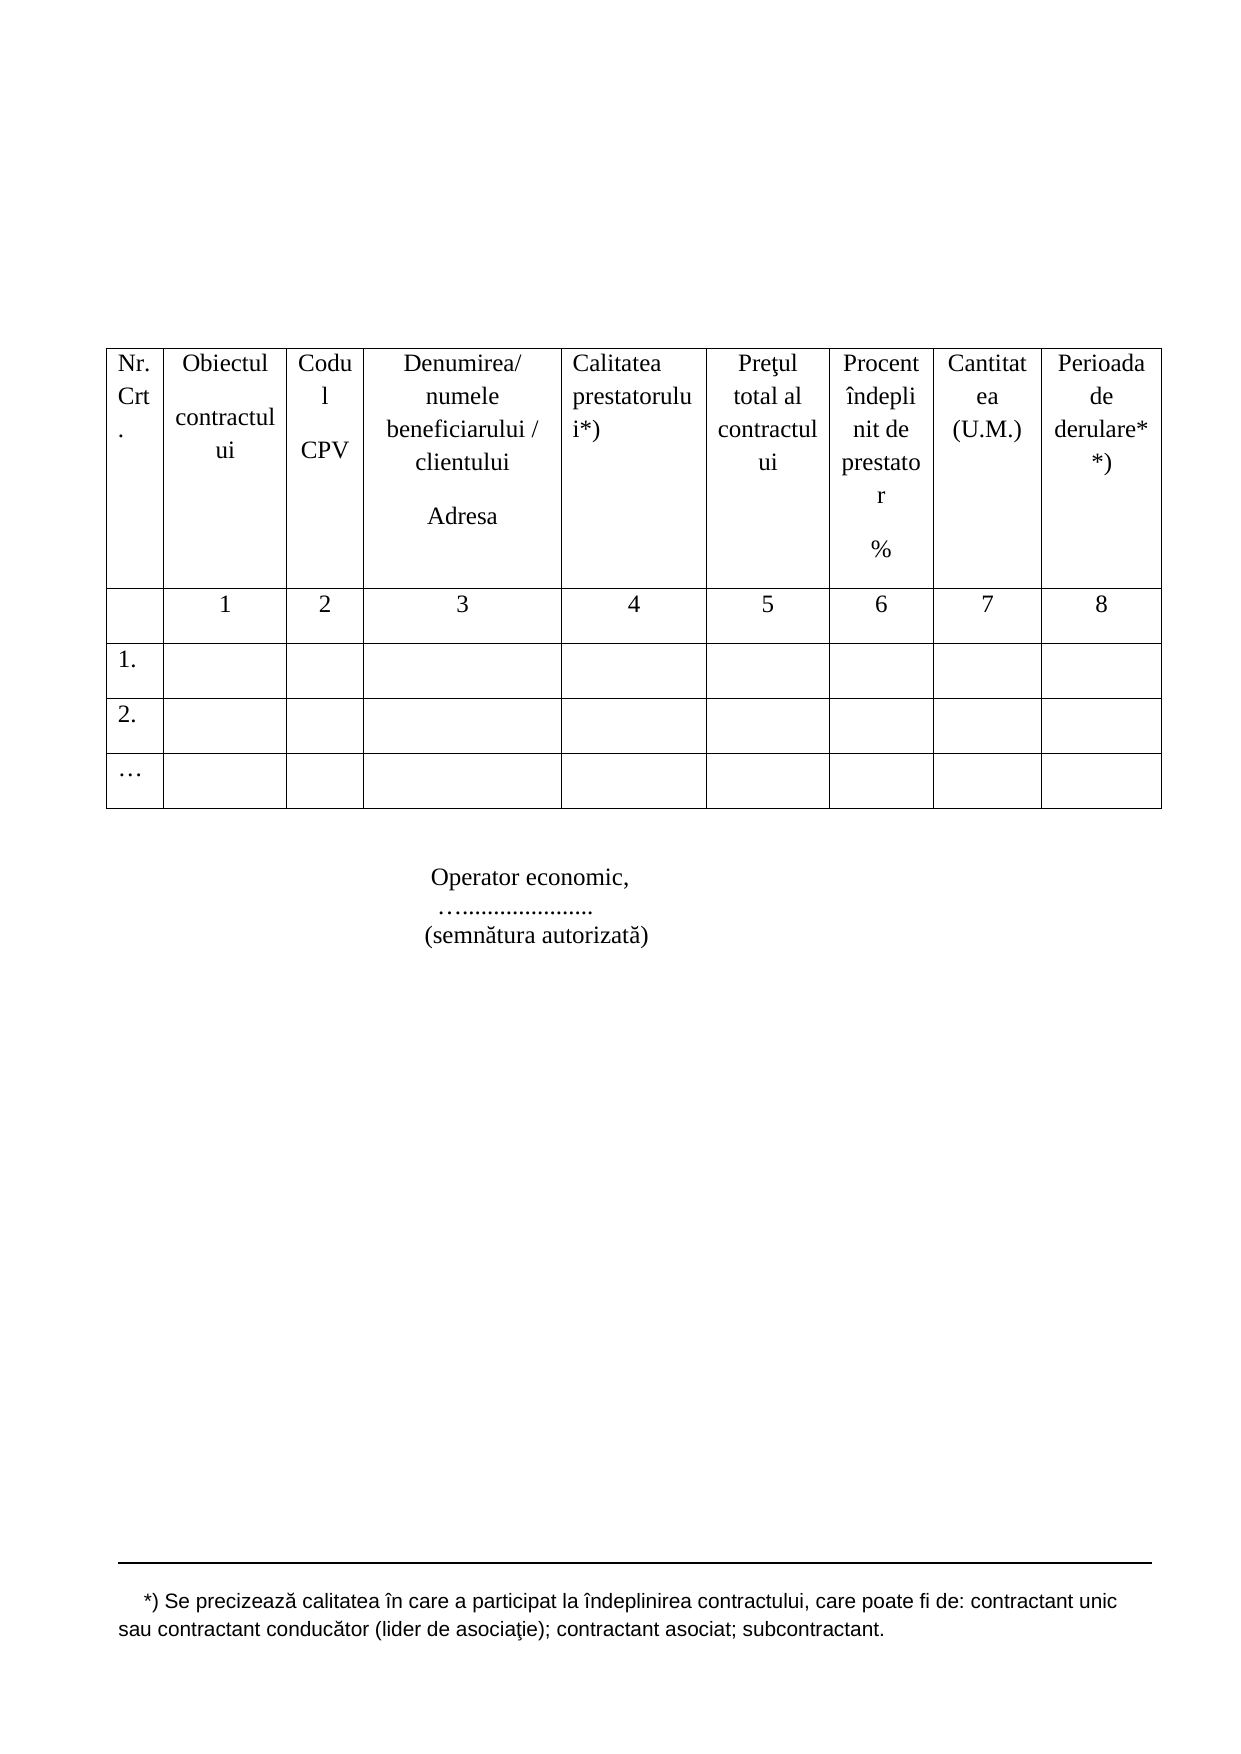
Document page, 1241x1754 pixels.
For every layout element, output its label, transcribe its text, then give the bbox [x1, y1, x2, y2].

table_cell 2 [287, 589, 363, 643]
table_cell 3 [364, 589, 561, 643]
table_header Cantitatea (U.M.) [934, 349, 1041, 588]
table_cell [164, 644, 286, 698]
table_cell … [107, 754, 163, 807]
table_cell [830, 699, 933, 752]
table_header Nr. Crt. [107, 349, 163, 588]
table_cell [287, 754, 363, 807]
table_cell 7 [934, 589, 1041, 643]
text *) Se precizează calitatea în care a participat la îndeplinirea contractului, care poate fi de: contractant unic sau contractant conducător (lider de asociaţie); contractant asociat; subcontractant. [118, 1589, 1152, 1640]
table_cell [287, 699, 363, 752]
table_cell [934, 754, 1041, 807]
table_cell [707, 699, 829, 752]
table_cell [1042, 754, 1161, 807]
table_header Preţul total al contractului [707, 349, 829, 588]
text …..................... [118, 891, 1152, 920]
table_header Perioada de derulare**) [1042, 349, 1161, 588]
table_cell 2. [107, 699, 163, 752]
table_header Denumirea/numele beneficiarului / clientului Adresa [364, 349, 561, 588]
table_cell [707, 754, 829, 807]
table_cell [707, 644, 829, 698]
table_header Procent îndeplinit de prestator % [830, 349, 933, 588]
table_cell [830, 644, 933, 698]
table_cell [934, 699, 1041, 752]
table_cell [107, 589, 163, 643]
table_header Calitatea prestatorului*) [562, 349, 706, 588]
table_cell 8 [1042, 589, 1161, 643]
table_cell 1 [164, 589, 286, 643]
table_header Obiectul contractului [164, 349, 286, 588]
table_cell [364, 644, 561, 698]
table_cell [562, 644, 706, 698]
text (semnătura autorizată) [118, 920, 1152, 948]
table_cell [830, 754, 933, 807]
table_cell [934, 644, 1041, 698]
table_cell 5 [707, 589, 829, 643]
table_cell 4 [562, 589, 706, 643]
table_cell [562, 754, 706, 807]
table_cell [364, 754, 561, 807]
table_header Codul CPV [287, 349, 363, 588]
table_cell [562, 699, 706, 752]
table_cell [164, 699, 286, 752]
table_cell 6 [830, 589, 933, 643]
table_cell [1042, 644, 1161, 698]
table_cell [287, 644, 363, 698]
table_cell 1. [107, 644, 163, 698]
text Operator economic, [118, 862, 1152, 891]
table_cell [164, 754, 286, 807]
table_cell [1042, 699, 1161, 752]
table_cell [364, 699, 561, 752]
